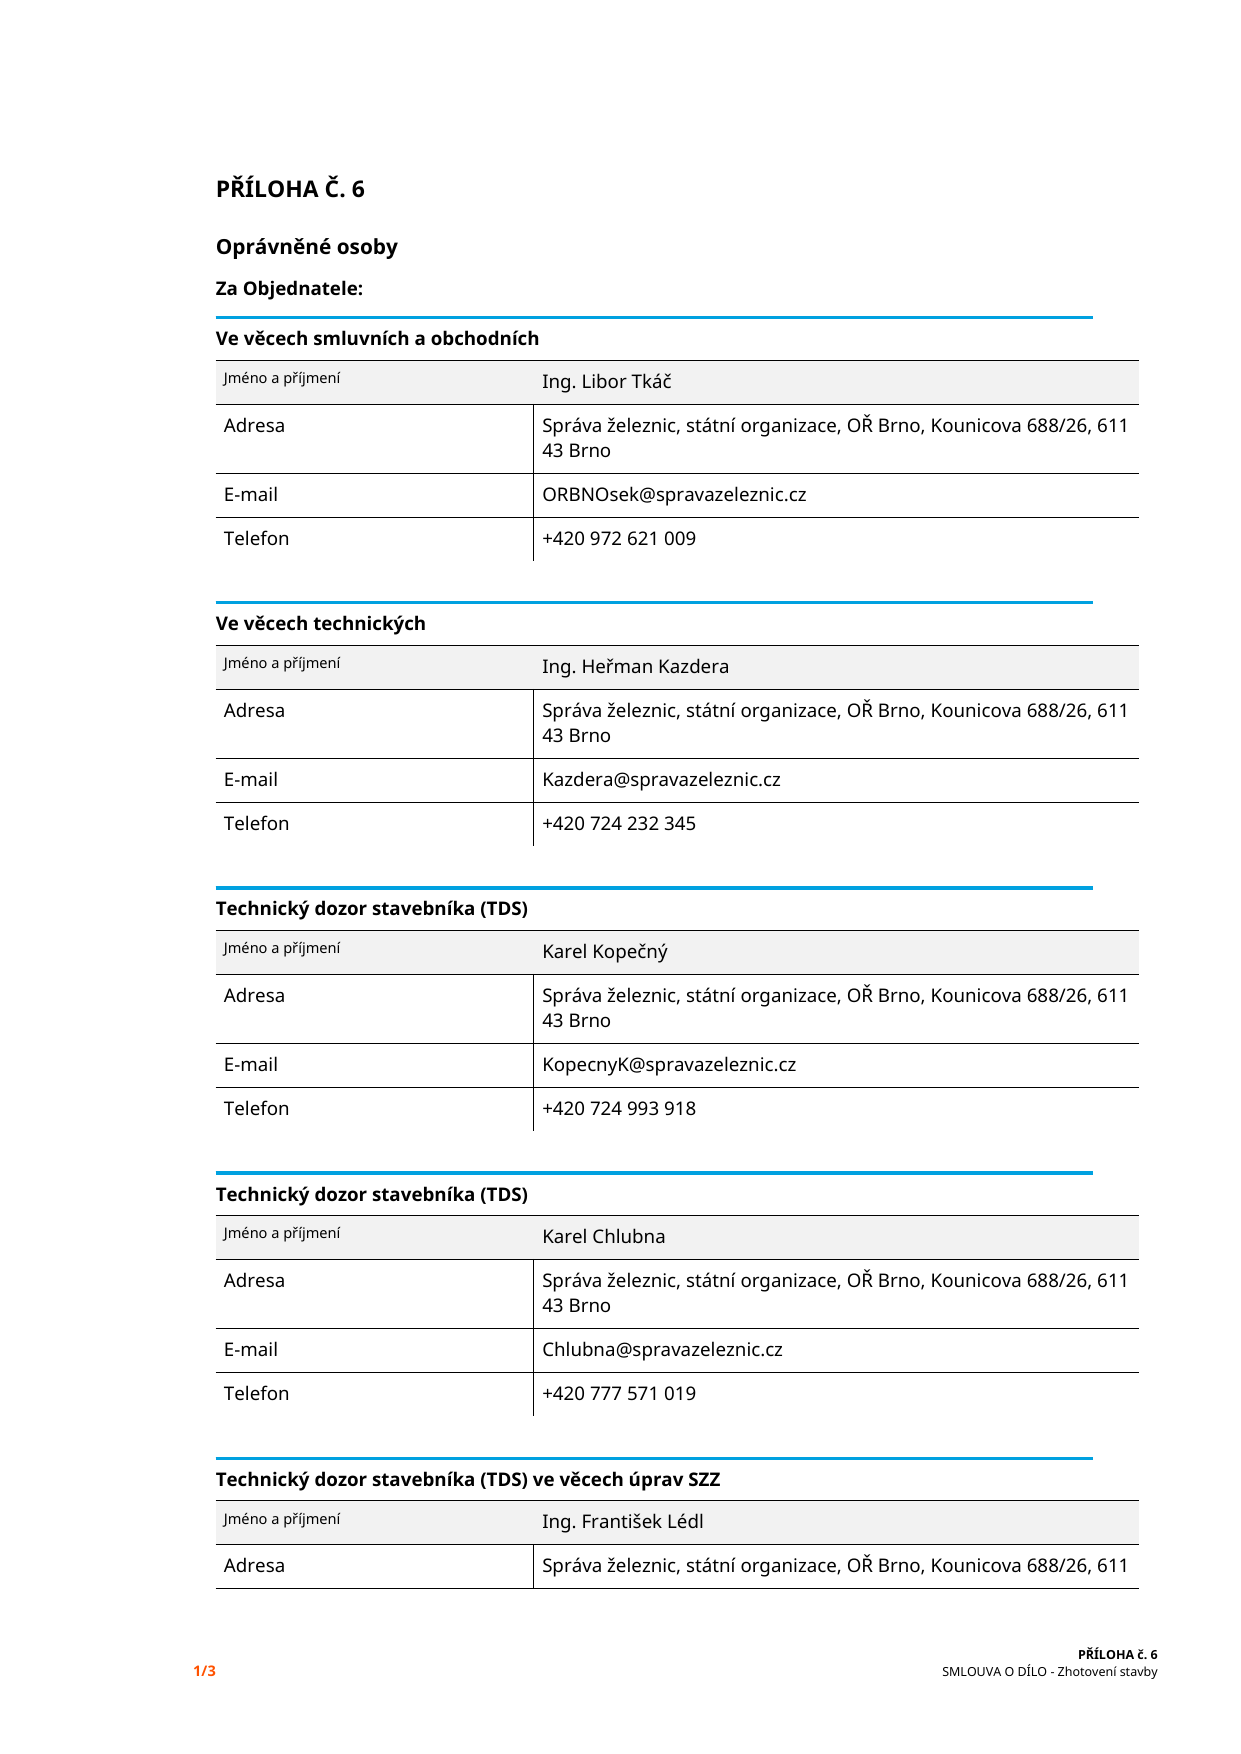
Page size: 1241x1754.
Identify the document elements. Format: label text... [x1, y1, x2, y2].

table_cell Adresa [216, 405, 533, 473]
table_cell Správa železnic, státní organizace, OŘ Brno, Kounicova 688/26, 611 43 Brno [534, 405, 1139, 473]
table_header Karel Chlubna [534, 1216, 1139, 1259]
text Příloha č. 6 [216, 172, 1093, 204]
text Ve věcech smluvních a obchodních [216, 319, 1093, 351]
table_header Jméno a příjmení [216, 1501, 534, 1544]
table_cell Adresa [216, 1545, 533, 1588]
table_header Karel Kopečný [534, 931, 1139, 974]
table_header Ing. Libor Tkáč [534, 361, 1139, 404]
table_cell ORBNOsek@spravazeleznic.cz [534, 474, 1139, 517]
table_cell Telefon [216, 518, 533, 561]
table_header Jméno a příjmení [216, 646, 534, 689]
text Technický dozor stavebníka (TDS) ve věcech úprav SZZ [216, 1460, 1093, 1491]
table_cell Správa železnic, státní organizace, OŘ Brno, Kounicova 688/26, 611 43 Brno [534, 1260, 1139, 1328]
table_cell +420 724 232 345 [534, 803, 1139, 846]
table_header Ing. Heřman Kazdera [534, 646, 1139, 689]
text Technický dozor stavebníka (TDS) [216, 890, 1093, 921]
table_cell Kazdera@spravazeleznic.cz [534, 759, 1139, 802]
table_cell +420 724 993 918 [534, 1088, 1139, 1131]
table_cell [534, 1545, 1139, 1588]
table_cell Správa železnic, státní organizace, OŘ Brno, Kounicova 688/26, 611 43 Brno [534, 690, 1139, 758]
table_header Jméno a příjmení [216, 1216, 534, 1259]
text Za Objednatele: [216, 276, 1093, 301]
table_cell E-mail [216, 474, 533, 517]
text Technický dozor stavebníka (TDS) [216, 1175, 1093, 1206]
table_cell +420 777 571 019 [534, 1373, 1139, 1416]
table_cell E-mail [216, 759, 533, 802]
table_cell Adresa [216, 1260, 533, 1328]
table_header Ing. František Lédl [534, 1501, 1139, 1544]
table_cell Telefon [216, 803, 533, 846]
table_header Jméno a příjmení [216, 361, 534, 404]
table_cell E-mail [216, 1329, 533, 1372]
table_cell Telefon [216, 1373, 533, 1416]
text Oprávněné osoby [216, 232, 1093, 260]
table_cell KopecnyK@spravazeleznic.cz [534, 1044, 1139, 1087]
text Ve věcech technických [216, 604, 1093, 636]
table_cell Adresa [216, 690, 533, 758]
table_cell Telefon [216, 1088, 533, 1131]
table_cell Adresa [216, 975, 533, 1043]
table_cell Chlubna@spravazeleznic.cz [534, 1329, 1139, 1372]
table_cell E-mail [216, 1044, 533, 1087]
table_header Jméno a příjmení [216, 931, 534, 974]
table_cell +420 972 621 009 [534, 518, 1139, 561]
table_cell Správa železnic, státní organizace, OŘ Brno, Kounicova 688/26, 611 43 Brno [534, 975, 1139, 1043]
